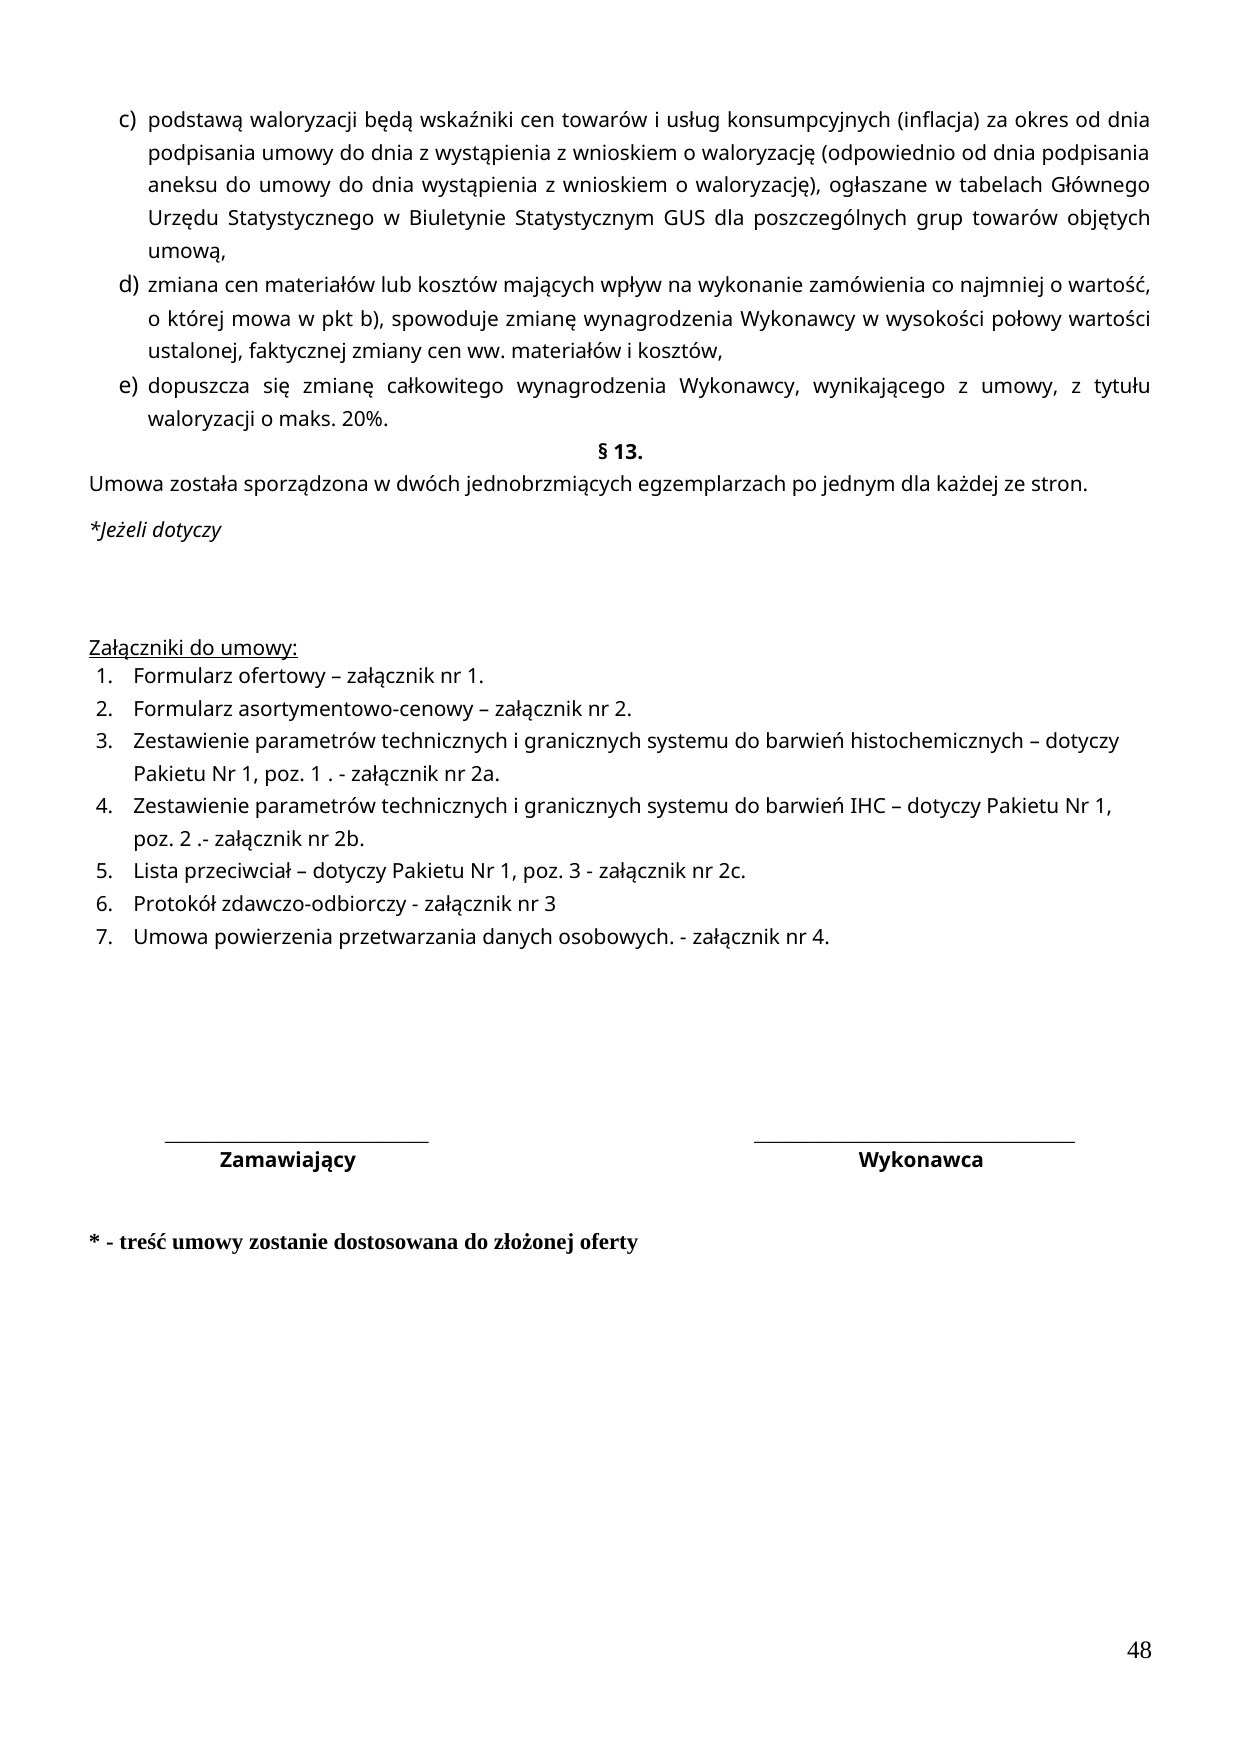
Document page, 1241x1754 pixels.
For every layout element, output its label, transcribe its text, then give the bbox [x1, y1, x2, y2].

list Protokół zdawczo-odbiorczy - załącznik nr 3 [96, 889, 1152, 918]
text *Jeżeli dotyczy [89, 515, 1152, 543]
text Zamawiający Wykonawca [162, 1145, 1152, 1174]
list Formularz ofertowy – załącznik nr 1. [96, 661, 1152, 689]
list Lista przeciwciał – dotyczy Pakietu Nr 1, poz. 3 - załącznik nr 2c. [96, 857, 1152, 885]
list Zestawienie parametrów technicznych i granicznych systemu do barwień IHC – dotyczy Pakietu Nr 1, poz. 2 .- załącznik nr 2b. [96, 791, 1152, 852]
list Formularz asortymentowo-cenowy – załącznik nr 2. [96, 694, 1152, 722]
list Zestawienie parametrów technicznych i granicznych systemu do barwień histochemicznych – dotyczy Pakietu Nr 1, poz. 1 . - załącznik nr 2a. [96, 726, 1152, 787]
list podstawą waloryzacji będą wskaźniki cen towarów i usług konsumpcyjnych (inflacja) za okres od dnia podpisania umowy do dnia z wystąpienia z wnioskiem o waloryzację (odpowiednio od dnia podpisania aneksu do umowy do dnia wystąpienia z wnioskiem o waloryzację), ogłaszane w tabelach Głównego Urzędu Statystycznego w Biuletynie Statystycznym GUS dla poszczególnych grup towarów objętych umową, [118, 102, 1152, 264]
text * - treść umowy zostanie dostosowana do złożonej oferty [89, 1228, 1152, 1255]
text § 13. [89, 437, 1152, 465]
text Umowa została sporządzona w dwóch jednobrzmiących egzemplarzach po jednym dla każdej ze stron. [89, 469, 1152, 498]
list dopuszcza się zmianę całkowitego wynagrodzenia Wykonawcy, wynikającego z umowy, z tytułu waloryzacji o maks. 20%. [118, 369, 1152, 433]
list zmiana cen materiałów lub kosztów mających wpływ na wykonanie zamówienia co najmniej o wartość, o której mowa w pkt b), spowoduje zmianę wynagrodzenia Wykonawcy w wysokości połowy wartości ustalonej, faktycznej zmiany cen ww. materiałów i kosztów, [118, 268, 1152, 365]
text Załączniki do umowy: [89, 633, 1196, 661]
text _______________________ ____________________________ [89, 1119, 1152, 1145]
list Umowa powierzenia przetwarzania danych osobowych. - załącznik nr 4. [96, 922, 1152, 950]
